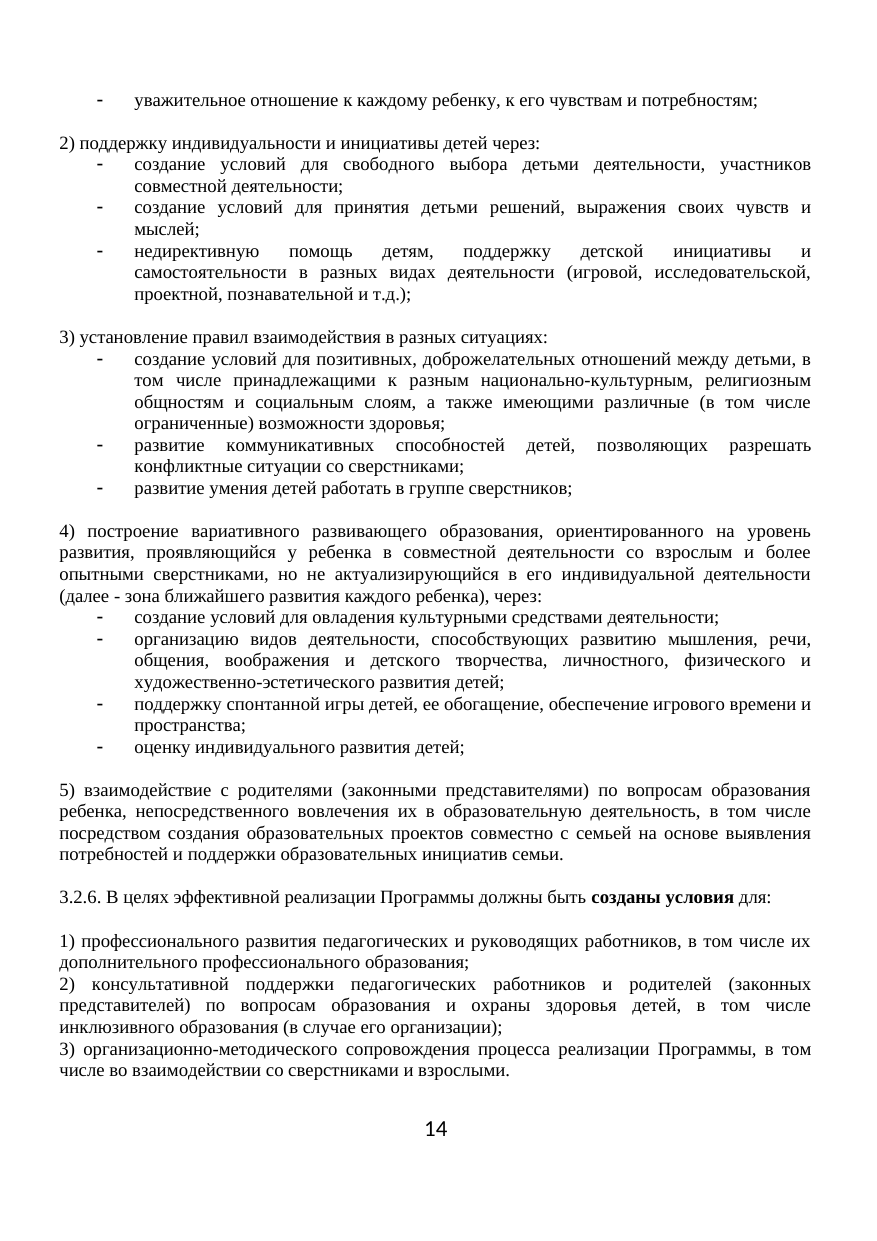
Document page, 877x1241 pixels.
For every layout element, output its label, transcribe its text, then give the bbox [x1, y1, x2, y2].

text 2) поддержку индивидуальности и инициативы детей через: [59, 132, 812, 153]
text 4) построение вариативного развивающего образования, ориентированного на уровень развития, проявляющийся у ребенка в совместной деятельности со взрослым и более опытными сверстниками, но не актуализирующийся в его индивидуальной деятельности (далее - зона ближайшего развития каждого ребенка), через: [59, 520, 812, 606]
list развитие умения детей работать в группе сверстников; [97, 477, 812, 498]
list поддержку спонтанной игры детей, ее обогащение, обеспечение игрового времени и пространства; [97, 692, 812, 736]
text 3) установление правил взаимодействия в разных ситуациях: [59, 326, 812, 347]
list организацию видов деятельности, способствующих развитию мышления, речи, общения, воображения и детского творчества, личностного, физического и художественно-эстетического развития детей; [97, 628, 812, 692]
text 3) организационно-методического сопровождения процесса реализации Программы, в том числе во взаимодействии со сверстниками и взрослыми. [59, 1037, 812, 1081]
list уважительное отношение к каждому ребенку, к его чувствам и потребностям; [97, 89, 812, 110]
text 1) профессионального развития педагогических и руководящих работников, в том числе их дополнительного профессионального образования; [59, 929, 812, 973]
list создание условий для позитивных, доброжелательных отношений между детьми, в том числе принадлежащими к разным национально-культурным, религиозным общностям и социальным слоям, а также имеющими различные (в том числе ограниченные) возможности здоровья; [97, 347, 812, 434]
list развитие коммуникативных способностей детей, позволяющих разрешать конфликтные ситуации со сверстниками; [97, 434, 812, 477]
text 3.2.6. В целях эффективной реализации Программы должны быть созданы условия для: [59, 886, 812, 908]
list недирективную помощь детям, поддержку детской инициативы и самостоятельности в разных видах деятельности (игровой, исследовательской, проектной, познавательной и т.д.); [97, 239, 812, 304]
list создание условий для принятия детьми решений, выражения своих чувств и мыслей; [97, 196, 812, 239]
list создание условий для свободного выбора детьми деятельности, участников совместной деятельности; [97, 153, 812, 196]
list создание условий для овладения культурными средствами деятельности; [97, 606, 812, 628]
text 5) взаимодействие с родителями (законными представителями) по вопросам образования ребенка, непосредственного вовлечения их в образовательную деятельность, в том числе посредством создания образовательных проектов совместно с семьей на основе выявления потребностей и поддержки образовательных инициатив семьи. [59, 779, 812, 865]
list оценку индивидуального развития детей; [97, 736, 812, 757]
text 2) консультативной поддержки педагогических работников и родителей (законных представителей) по вопросам образования и охраны здоровья детей, в том числе инклюзивного образования (в случае его организации); [59, 973, 812, 1037]
